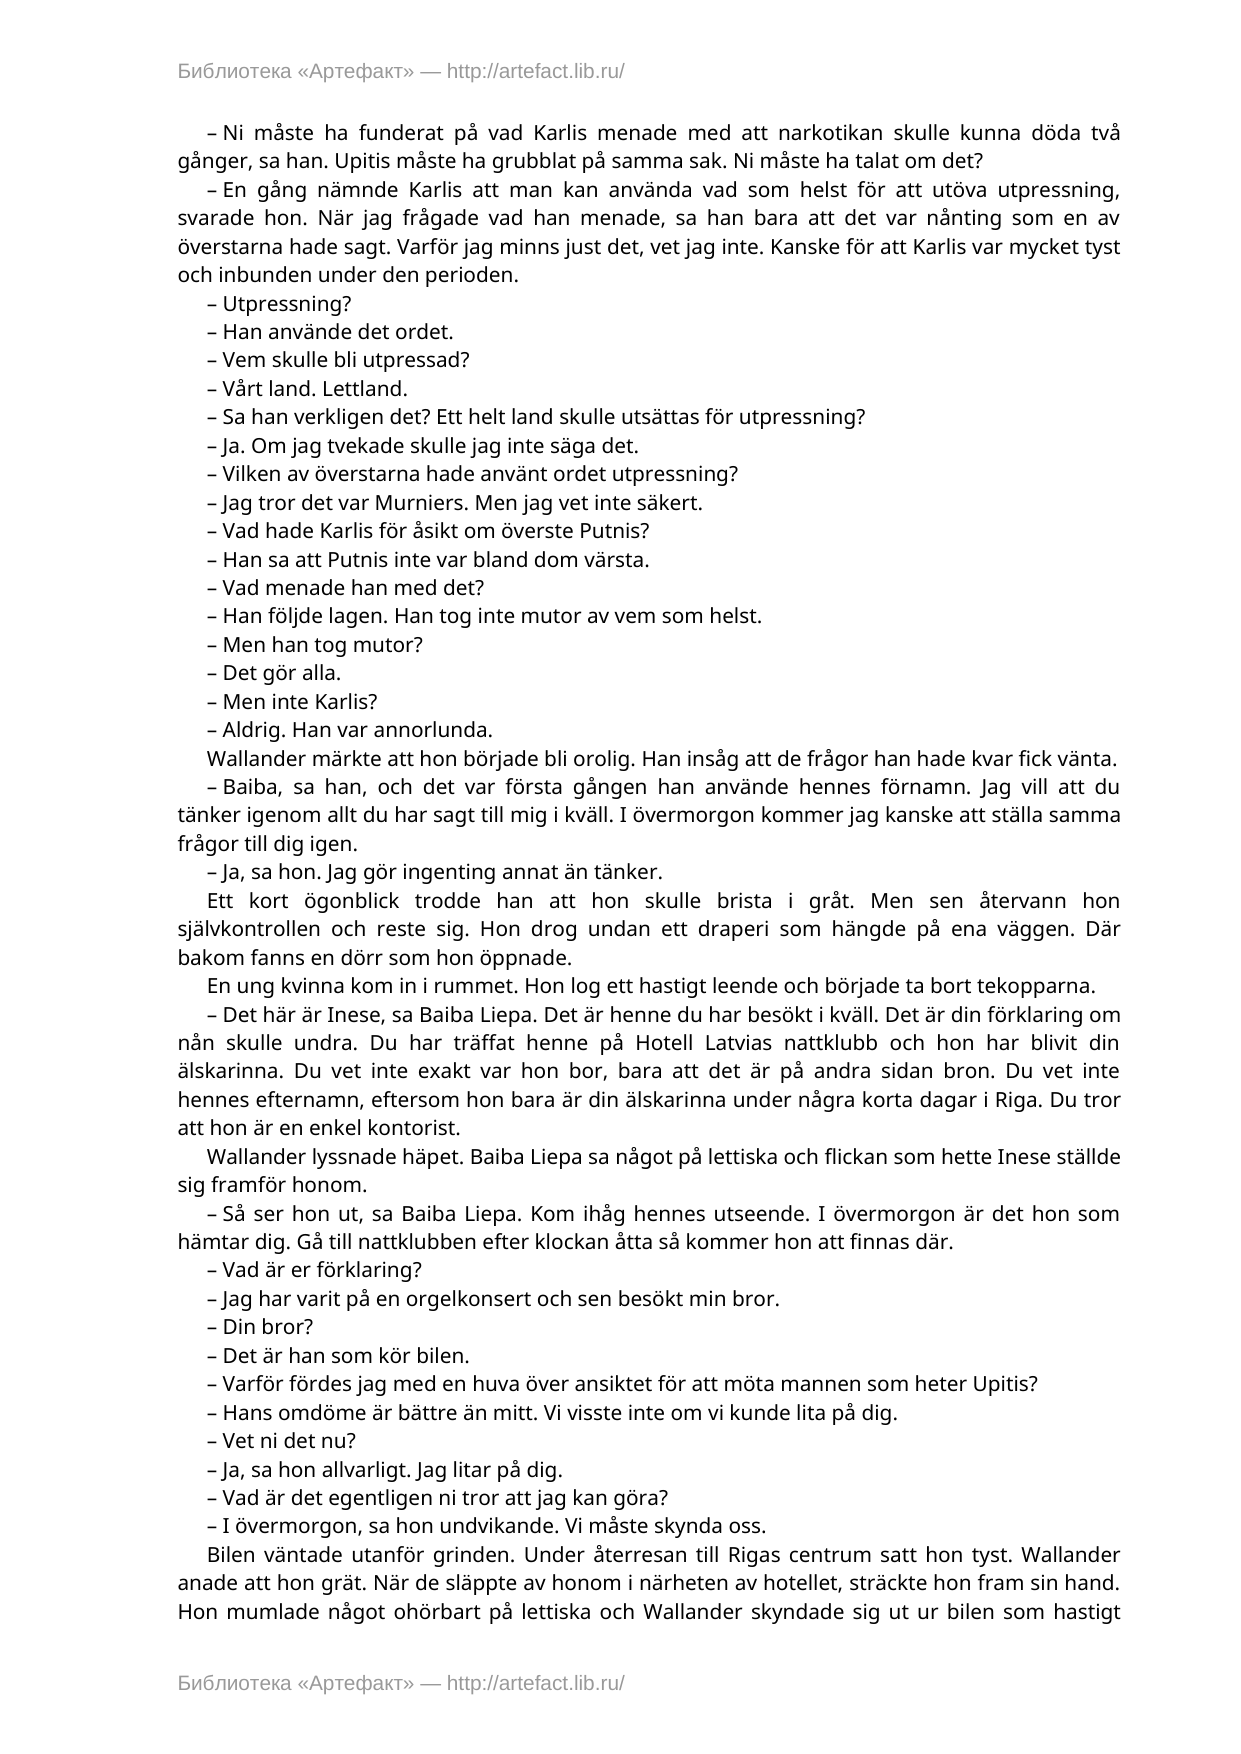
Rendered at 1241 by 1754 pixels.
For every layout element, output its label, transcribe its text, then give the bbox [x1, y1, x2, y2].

text – Ni måste ha funderat på vad Karlis menade med att narkotikan skulle kunna döda två gånger, sa han. Upitis måste ha grubblat på samma sak. Ni måste ha talat om det? [177, 118, 1122, 175]
text – Han sa att Putnis inte var bland dom värsta. [177, 545, 1122, 573]
text – Utpressning? [177, 289, 1122, 317]
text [177, 1540, 1122, 1625]
text – Varför fördes jag med en huva över ansiktet för att möta mannen som heter Upitis? [177, 1369, 1122, 1398]
text – Jag tror det var Murniers. Men jag vet inte säkert. [177, 488, 1122, 516]
text – Vårt land. Lettland. [177, 374, 1122, 402]
text – Det här är Inese, sa Baiba Liepa. Det är henne du har besökt i kväll. Det är din förklaring om nån skulle undra. Du har träffat henne på Hotell Latvias nattklubb och hon har blivit din älskarinna. Du vet inte exakt var hon bor, bara att det är på andra sidan bron. Du vet inte hennes efternamn, eftersom hon bara är din älskarinna under några korta dagar i Riga. Du tror att hon är en enkel kontorist. [177, 1000, 1122, 1142]
text – I övermorgon, sa hon undvikande. Vi måste skynda oss. [177, 1512, 1122, 1540]
text Wallander märkte att hon började bli orolig. Han insåg att de frågor han hade kvar fick vänta. [177, 744, 1122, 772]
text – Hans omdöme är bättre än mitt. Vi visste inte om vi kunde lita på dig. [177, 1398, 1122, 1426]
text – Aldrig. Han var annorlunda. [177, 715, 1122, 744]
text – Ja, sa hon. Jag gör ingenting annat än tänker. [177, 857, 1122, 886]
text – Vad är det egentligen ni tror att jag kan göra? [177, 1483, 1122, 1512]
text Ett kort ögonblick trodde han att hon skulle brista i gråt. Men sen återvann hon självkontrollen och reste sig. Hon drog undan ett draperi som hängde på ena väggen. Där bakom fanns en dörr som hon öppnade. [177, 886, 1122, 971]
text – Vad menade han med det? [177, 573, 1122, 602]
text – Ja, sa hon allvarligt. Jag litar på dig. [177, 1455, 1122, 1483]
text – Han följde lagen. Han tog inte mutor av vem som helst. [177, 602, 1122, 630]
text – Jag har varit på en orgelkonsert och sen besökt min bror. [177, 1284, 1122, 1312]
text – Din bror? [177, 1312, 1122, 1341]
text – Det gör alla. [177, 658, 1122, 687]
text En ung kvinna kom in i rummet. Hon log ett hastigt leende och började ta bort tekopparna. [177, 971, 1122, 1000]
text – En gång nämnde Karlis att man kan använda vad som helst för att utöva utpressning, svarade hon. När jag frågade vad han menade, sa han bara att det var nånting som en av överstarna hade sagt. Varför jag minns just det, vet jag inte. Kanske för att Karlis var mycket tyst och inbunden under den perioden. [177, 175, 1122, 289]
text – Vad är er förklaring? [177, 1256, 1122, 1284]
text – Baiba, sa han, och det var första gången han använde hennes förnamn. Jag vill att du tänker igenom allt du har sagt till mig i kväll. I övermorgon kommer jag kanske att ställa samma frågor till dig igen. [177, 772, 1122, 857]
text – Vad hade Karlis för åsikt om överste Putnis? [177, 516, 1122, 545]
text – Ja. Om jag tvekade skulle jag inte säga det. [177, 431, 1122, 459]
text – Men han tog mutor? [177, 630, 1122, 658]
text – Vilken av överstarna hade använt ordet utpressning? [177, 459, 1122, 488]
text Wallander lyssnade häpet. Baiba Liepa sa något på lettiska och flickan som hette Inese ställde sig framför honom. [177, 1142, 1122, 1199]
text – Han använde det ordet. [177, 317, 1122, 346]
text – Så ser hon ut, sa Baiba Liepa. Kom ihåg hennes utseende. I övermorgon är det hon som hämtar dig. Gå till nattklubben efter klockan åtta så kommer hon att finnas där. [177, 1199, 1122, 1256]
text – Det är han som kör bilen. [177, 1341, 1122, 1369]
text – Vem skulle bli utpressad? [177, 346, 1122, 374]
text – Vet ni det nu? [177, 1426, 1122, 1455]
text – Sa han verkligen det? Ett helt land skulle utsättas för utpressning? [177, 402, 1122, 431]
text – Men inte Karlis? [177, 687, 1122, 715]
